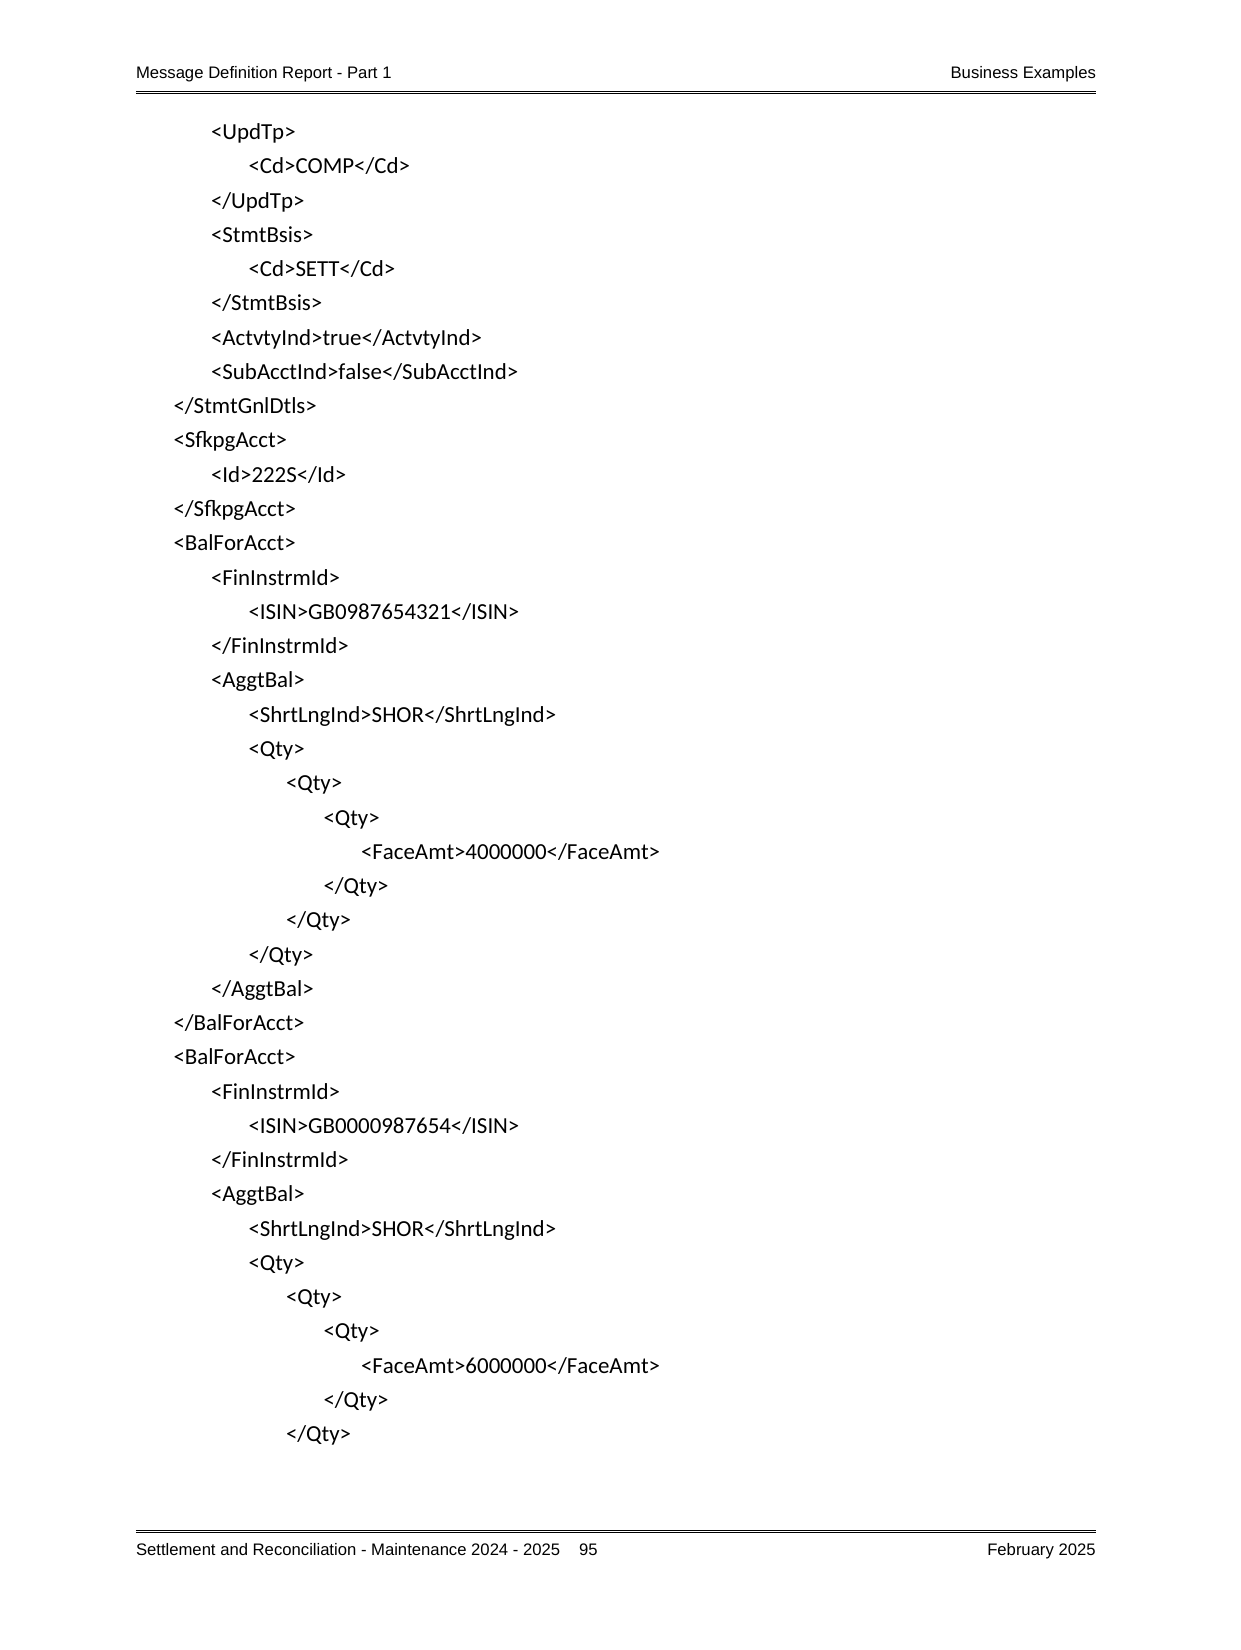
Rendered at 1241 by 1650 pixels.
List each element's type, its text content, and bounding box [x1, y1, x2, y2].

text </BalForAcct> [136, 1008, 1104, 1036]
text <FaceAmt>4000000</FaceAmt> [136, 837, 1104, 865]
text </SfkpgAcct> [136, 494, 1104, 522]
text <Qty> [136, 1282, 1104, 1310]
text <AggtBal> [136, 666, 1104, 693]
text <ShrtLngInd>SHOR</ShrtLngInd> [136, 700, 1104, 728]
text <SubAcctInd>false</SubAcctInd> [136, 357, 1104, 385]
text <Qty> [136, 1248, 1104, 1276]
text <Cd>SETT</Cd> [136, 254, 1104, 282]
text </AggtBal> [136, 974, 1104, 1002]
text <UpdTp> [136, 117, 1104, 145]
text <AggtBal> [136, 1179, 1104, 1208]
text <Qty> [136, 768, 1104, 796]
text <Qty> [136, 803, 1104, 831]
text <BalForAcct> [136, 1042, 1104, 1071]
text </StmtBsis> [136, 288, 1104, 317]
text <ISIN>GB0987654321</ISIN> [136, 597, 1104, 625]
text <ActvtyInd>true</ActvtyInd> [136, 323, 1104, 351]
text </Qty> [136, 905, 1104, 933]
text <ShrtLngInd>SHOR</ShrtLngInd> [136, 1214, 1104, 1242]
text </Qty> [136, 940, 1104, 968]
text <Qty> [136, 1317, 1104, 1345]
text <FinInstrmId> [136, 563, 1104, 591]
text <Qty> [136, 734, 1104, 762]
text <Id>222S</Id> [136, 460, 1104, 488]
text <FinInstrmId> [136, 1077, 1104, 1105]
text </Qty> [136, 871, 1104, 899]
text </Qty> [136, 1385, 1104, 1413]
text <StmtBsis> [136, 220, 1104, 248]
text <FaceAmt>6000000</FaceAmt> [136, 1351, 1104, 1379]
text <SfkpgAcct> [136, 426, 1104, 454]
text <BalForAcct> [136, 528, 1104, 556]
text </Qty> [136, 1419, 1104, 1447]
text </FinInstrmId> [136, 631, 1104, 659]
text <ISIN>GB0000987654</ISIN> [136, 1111, 1104, 1139]
text </StmtGnlDtls> [136, 391, 1104, 419]
text </UpdTp> [136, 186, 1104, 214]
text <Cd>COMP</Cd> [136, 151, 1104, 179]
text </FinInstrmId> [136, 1145, 1104, 1173]
